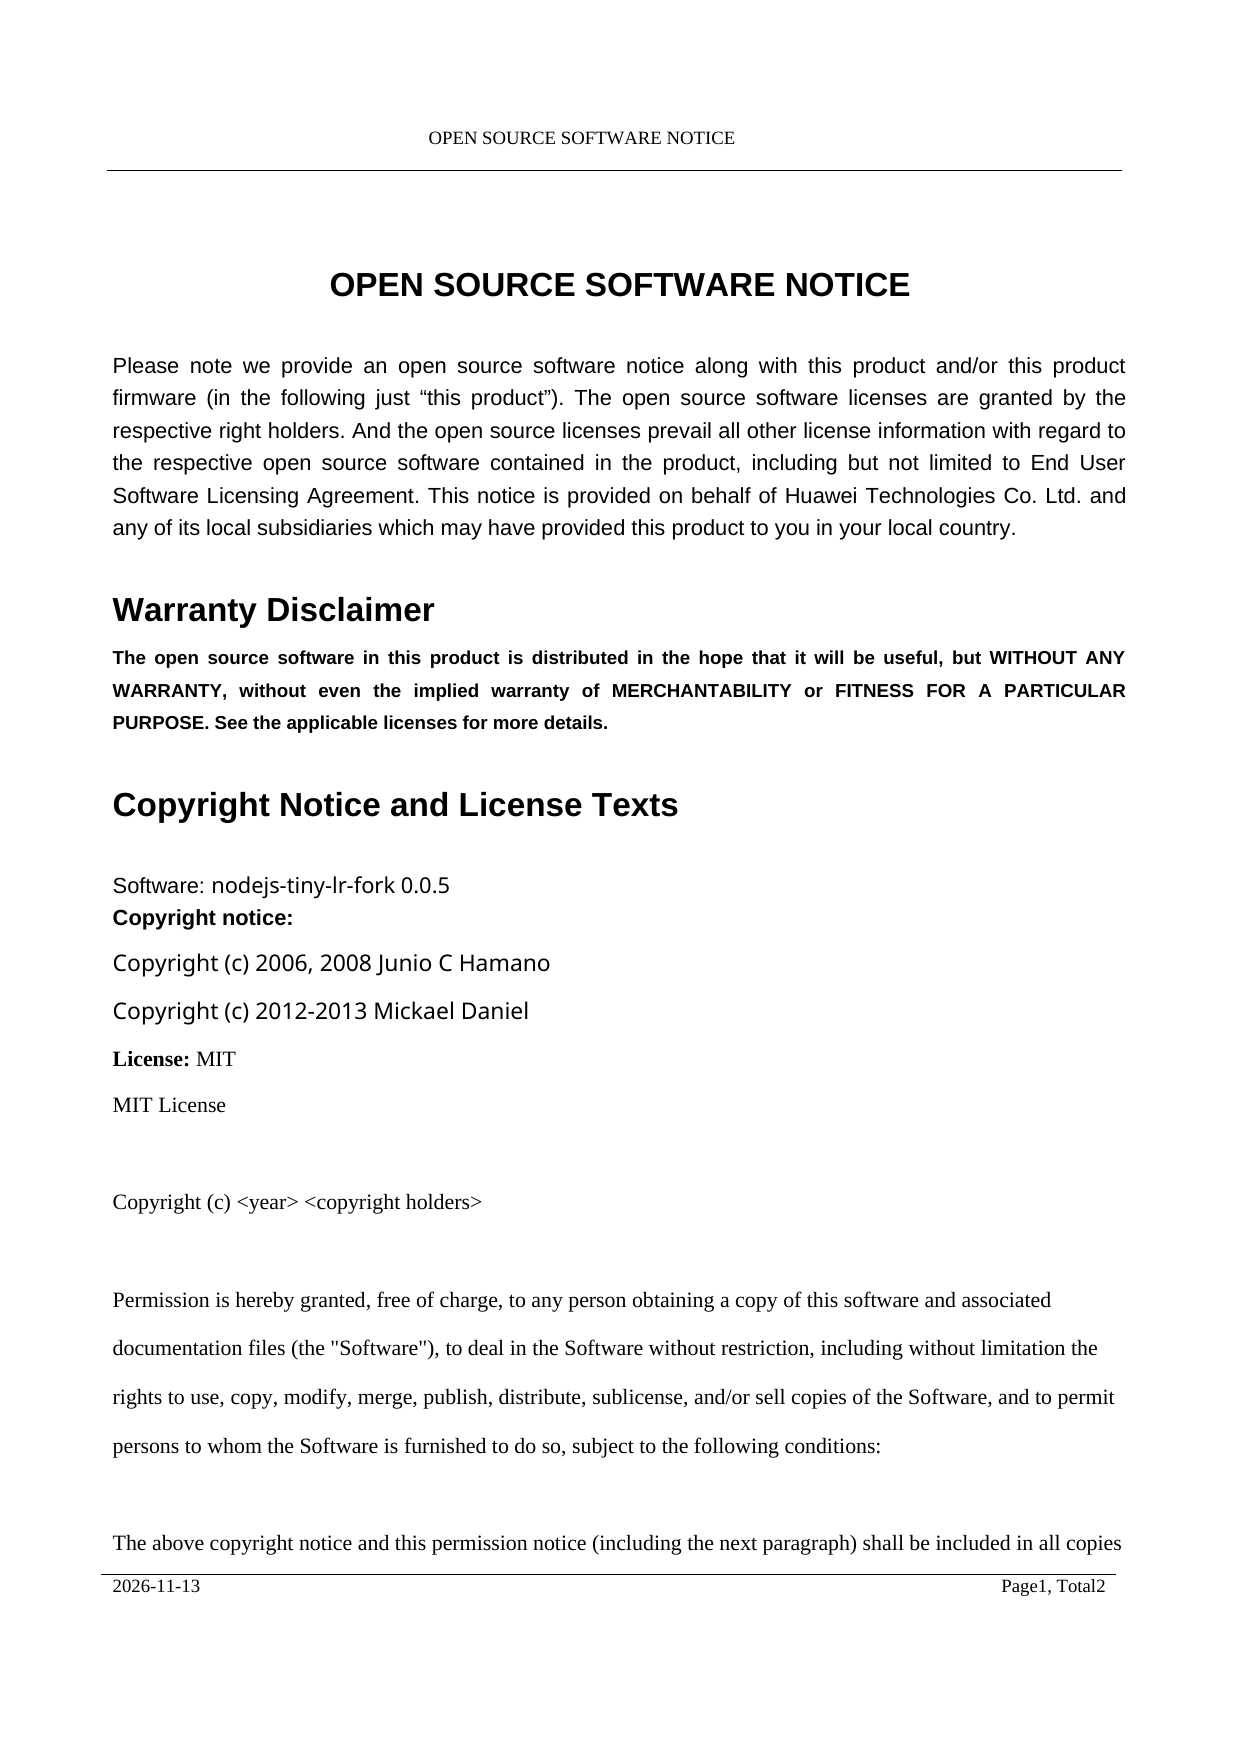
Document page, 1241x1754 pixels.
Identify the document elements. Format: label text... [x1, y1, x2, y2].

text Copyright (c) 2012-2013 Mickael Daniel [112, 995, 1128, 1027]
text OPEN SOURCE SOFTWARE NOTICE [112, 251, 1128, 316]
text License: MIT [112, 1043, 1128, 1075]
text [112, 1088, 1128, 1559]
text Warranty Disclaimer [112, 576, 1128, 641]
text Software: nodejs-tiny-lr-fork 0.0.5 [112, 869, 1128, 901]
text Copyright (c) 2006, 2008 Junio C Hamano [112, 947, 1128, 979]
text The open source software in this product is distributed in the hope that it will be useful, but WITHOUT ANY WARRANTY, without even the implied warranty of MERCHANTABILITY or FITNESS FOR A PARTICULAR PURPOSE. See the applicable licenses for more details. [112, 641, 1128, 739]
text Please note we provide an open source software notice along with this product and/or this product firmware (in the following just “this product”). The open source software licenses are granted by the respective right holders. And the open source licenses prevail all other license information with regard to the respective open source software contained in the product, including but not limited to End User Software Licensing Agreement. This notice is provided on behalf of Huawei Technologies Co. Ltd. and any of its local subsidiaries which may have provided this product to you in your local country. [112, 349, 1128, 544]
text Copyright notice: [112, 901, 1128, 934]
text Copyright Notice and License Texts [112, 771, 1128, 836]
